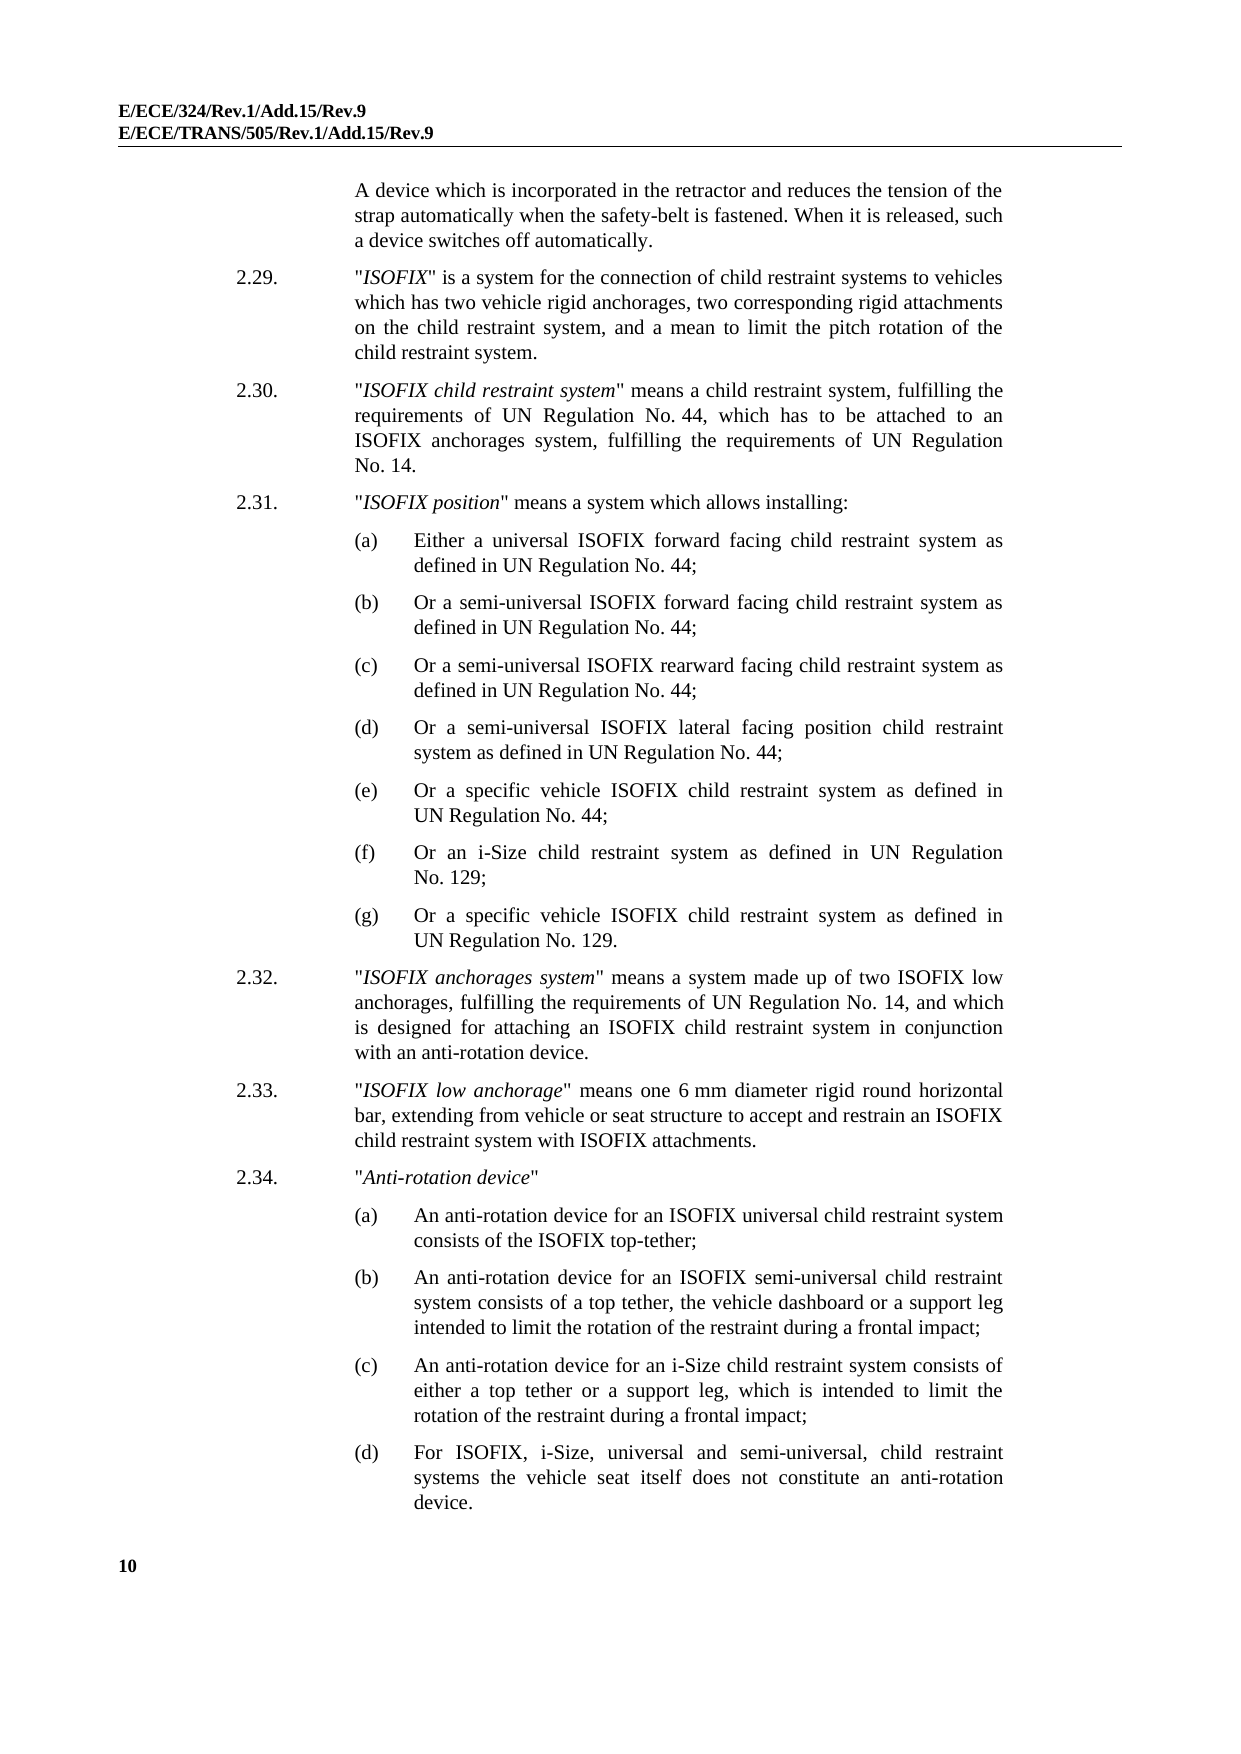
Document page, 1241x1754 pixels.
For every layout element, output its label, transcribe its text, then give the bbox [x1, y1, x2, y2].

text (a) An anti-rotation device for an ISOFIX universal child restraint system consists of the ISOFIX top-tether; [354, 1202, 1004, 1252]
text (d) For ISOFIX, i-Size, universal and semi-universal, child restraint systems the vehicle seat itself does not constitute an anti-rotation device. [354, 1440, 1004, 1515]
text A device which is incorporated in the retractor and reduces the tension of the strap automatically when the safety-belt is fastened. When it is released, such a device switches off automatically. [236, 177, 1004, 252]
text 2.31. "ISOFIX position" means a system which allows installing: [236, 490, 1004, 515]
text 2.32. "ISOFIX anchorages system" means a system made up of two ISOFIX low anchorages, fulfilling the requirements of UN Regulation No. 14, and which is designed for attaching an ISOFIX child restraint system in conjunction with an anti-rotation device. [236, 965, 1004, 1065]
text (b) Or a semi-universal ISOFIX forward facing child restraint system as defined in UN Regulation No. 44; [354, 590, 1004, 640]
text (c) An anti-rotation device for an i-Size child restraint system consists of either a top tether or a support leg, which is intended to limit the rotation of the restraint during a frontal impact; [354, 1352, 1004, 1427]
text (c) Or a semi-universal ISOFIX rearward facing child restraint system as defined in UN Regulation No. 44; [354, 652, 1004, 702]
text 2.29. "ISOFIX" is a system for the connection of child restraint systems to vehicles which has two vehicle rigid anchorages, two corresponding rigid attachments on the child restraint system, and a mean to limit the pitch rotation of the child restraint system. [236, 265, 1004, 365]
text (d) Or a semi-universal ISOFIX lateral facing position child restraint system as defined in UN Regulation No. 44; [354, 715, 1004, 765]
text (e) Or a specific vehicle ISOFIX child restraint system as defined in UN Regulation No. 44; [354, 777, 1004, 827]
text 2.34. "Anti-rotation device" [236, 1165, 1004, 1190]
text 2.33. "ISOFIX low anchorage" means one 6 mm diameter rigid round horizontal bar, extending from vehicle or seat structure to accept and restrain an ISOFIX child restraint system with ISOFIX attachments. [236, 1077, 1004, 1152]
text 2.30. "ISOFIX child restraint system" means a child restraint system, fulfilling the requirements of UN Regulation No. 44, which has to be attached to an ISOFIX anchorages system, fulfilling the requirements of UN Regulation No. 14. [236, 377, 1004, 477]
text (b) An anti-rotation device for an ISOFIX semi-universal child restraint system consists of a top tether, the vehicle dashboard or a support leg intended to limit the rotation of the restraint during a frontal impact; [354, 1265, 1004, 1340]
text (a) Either a universal ISOFIX forward facing child restraint system as defined in UN Regulation No. 44; [354, 527, 1004, 577]
text (f) Or an i-Size child restraint system as defined in UN Regulation No. 129; [354, 840, 1004, 890]
text (g) Or a specific vehicle ISOFIX child restraint system as defined in UN Regulation No. 129. [354, 902, 1004, 952]
